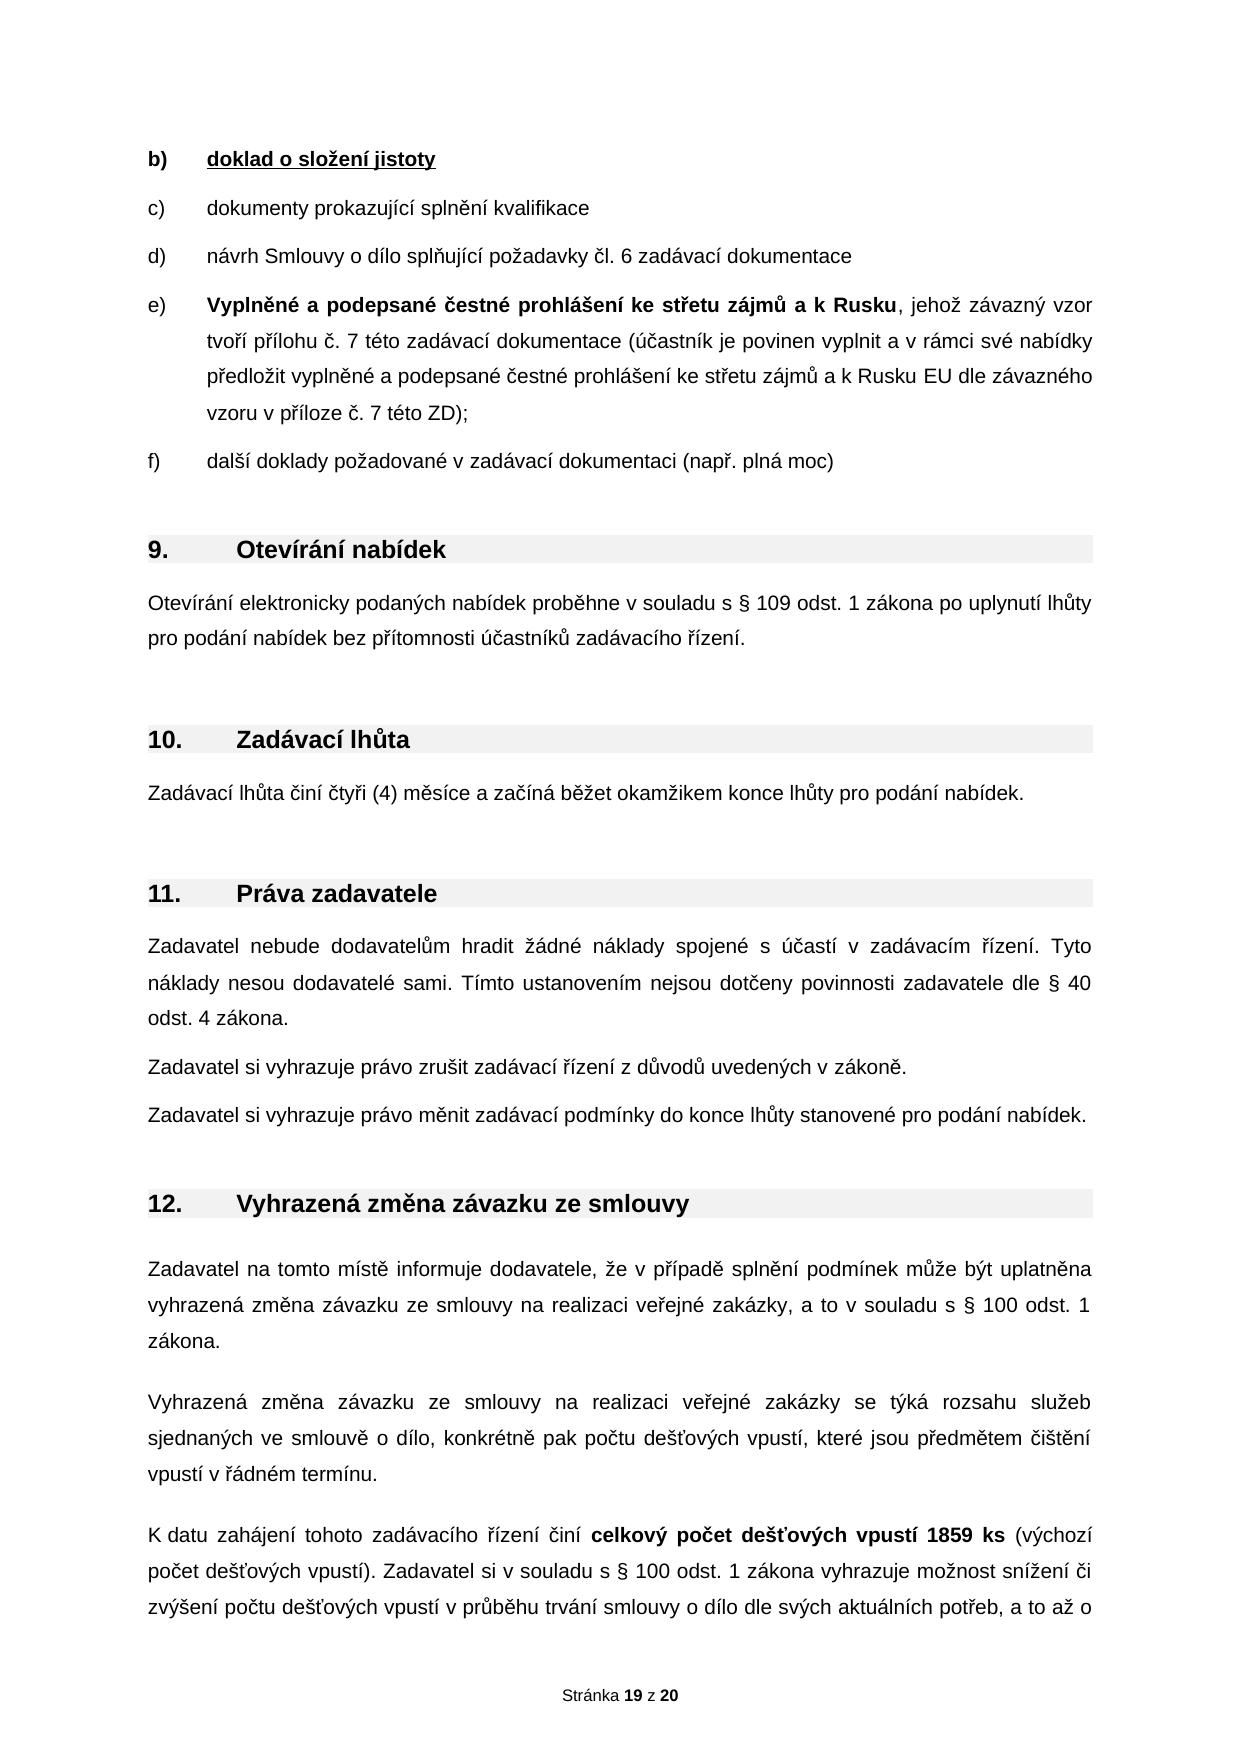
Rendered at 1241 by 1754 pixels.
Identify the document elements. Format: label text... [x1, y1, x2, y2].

text Zadavatel si vyhrazuje právo měnit zadávací podmínky do konce lhůty stanovené pro podání nabídek. [148, 1103, 1093, 1127]
text Zadavatel nebude dodavatelům hradit žádné náklady spojené s účastí v zadávacím řízení. Tyto náklady nesou dodavatelé sami. Tímto ustanovením nejsou dotčeny povinnosti zadavatele dle § 40 odst. 4 zákona. [148, 934, 1093, 1030]
text Zadavatel na tomto místě informuje dodavatele, že v případě splnění podmínek může být uplatněna vyhrazená změna závazku ze smlouvy na realizaci veřejné zakázky, a to v souladu s § 100 odst. 1 zákona. [148, 1257, 1093, 1353]
subtitle Práva zadavatele [148, 879, 1093, 907]
list doklad o složení jistoty [148, 147, 1093, 171]
list Otevírání elektronicky podaných nabídek proběhne v souladu s § 109 odst. 1 zákona po uplynutí lhůty pro podání nabídek bez přítomnosti účastníků zadávacího řízení. [148, 590, 1093, 650]
list dokumenty prokazující splnění kvalifikace [148, 196, 1093, 219]
text Vyhrazená změna závazku ze smlouvy na realizaci veřejné zakázky se týká rozsahu služeb sjednaných ve smlouvě o dílo, konkrétně pak počtu dešťových vpustí, které jsou předmětem čištění vpustí v řádném termínu. [148, 1390, 1093, 1486]
text Zadavatel si vyhrazuje právo zrušit zadávací řízení z důvodů uvedených v zákoně. [148, 1055, 1093, 1079]
list Vyplněné a podepsané čestné prohlášení ke střetu zájmů a k Rusku, jehož závazný vzor tvoří přílohu č. 7 této zadávací dokumentace (účastník je povinen vyplnit a v rámci své nabídky předložit vyplněné a podepsané čestné prohlášení ke střetu zájmů a k Rusku EU dle závazného vzoru v příloze č. 7 této ZD); [148, 292, 1093, 424]
subtitle Otevírání nabídek [148, 535, 1093, 563]
list další doklady požadované v zadávací dokumentaci (např. plná moc) [148, 449, 1093, 473]
subtitle Vyhrazená změna závazku ze smlouvy [148, 1189, 1093, 1218]
list návrh Smlouvy o dílo splňující požadavky čl. 6 zadávací dokumentace [148, 244, 1093, 268]
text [148, 1523, 1093, 1619]
list Zadávací lhůta činí čtyři (4) měsíce a začíná běžet okamžikem konce lhůty pro podání nabídek. [148, 780, 1093, 804]
subtitle Zadávací lhůta [148, 725, 1093, 753]
